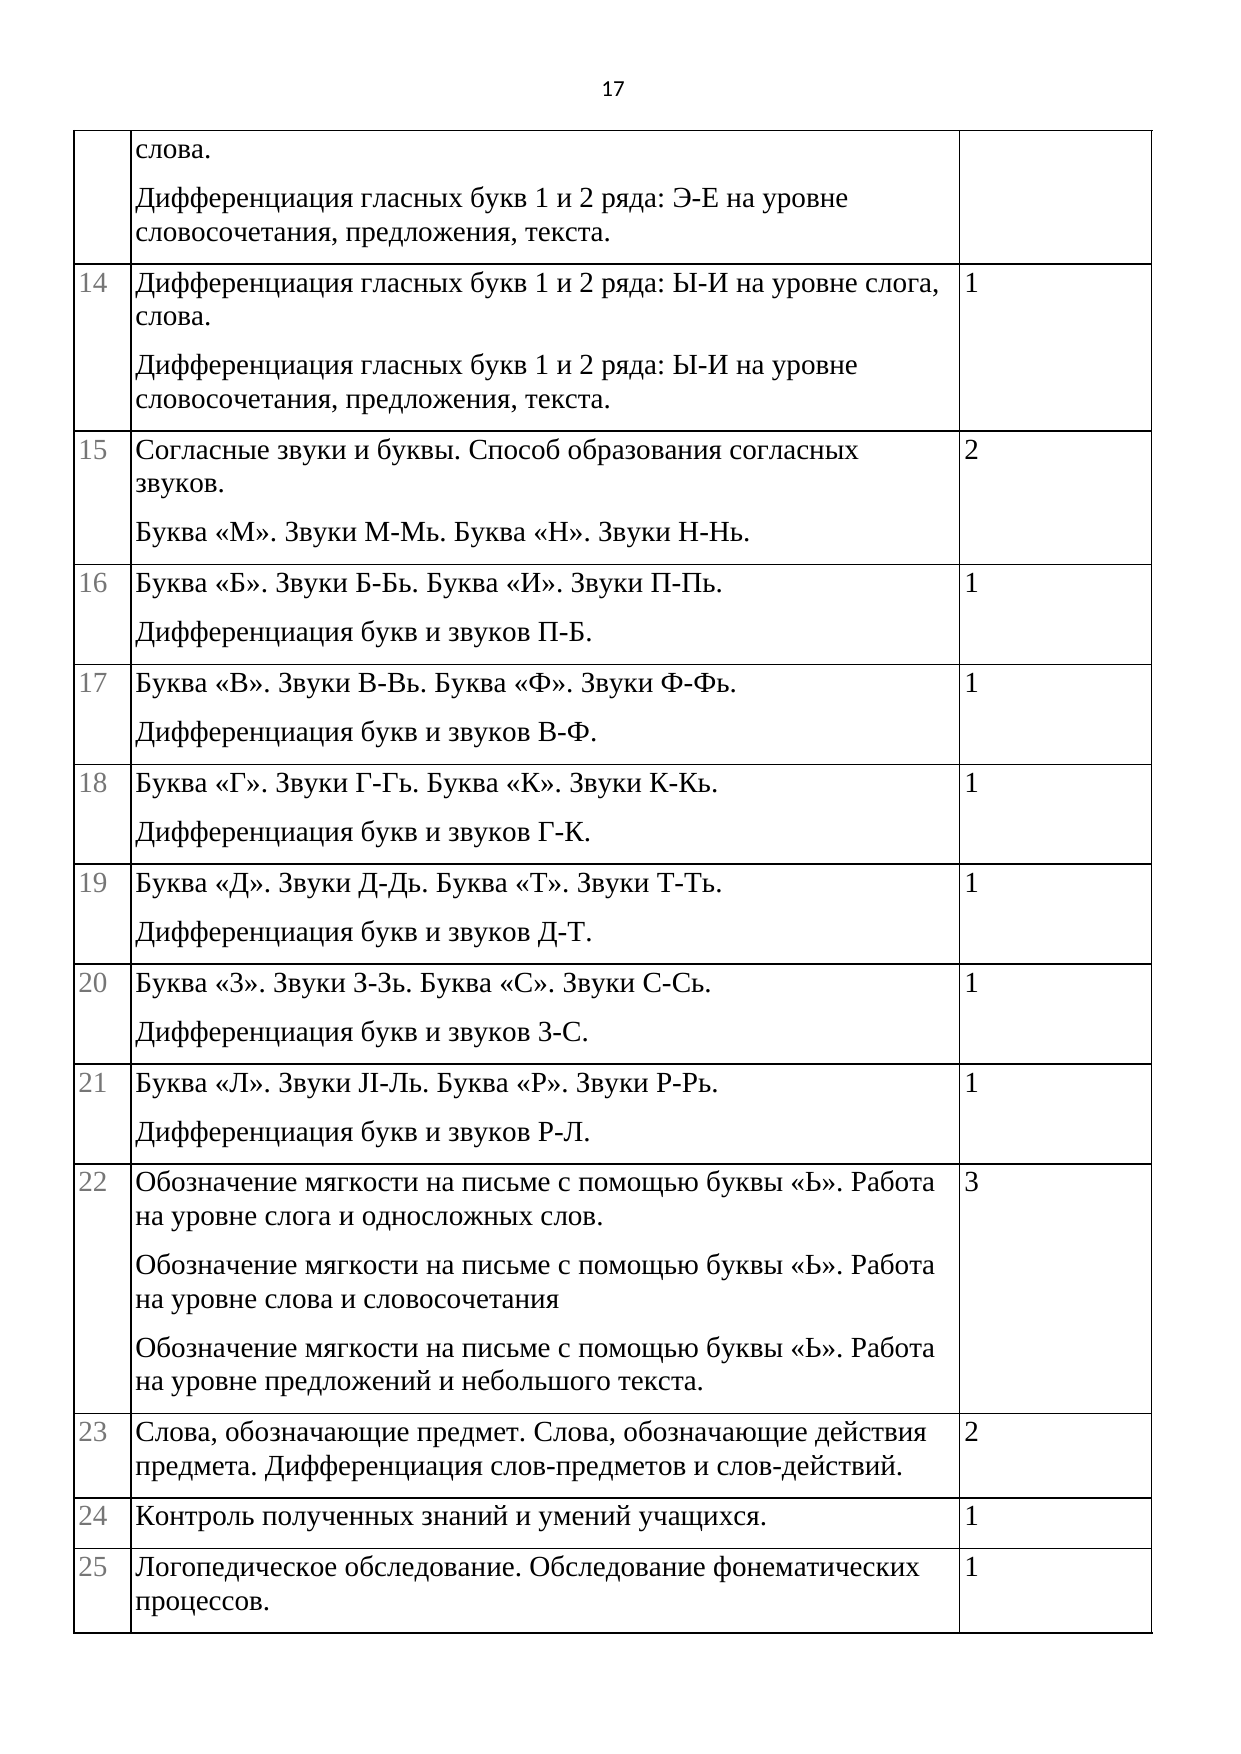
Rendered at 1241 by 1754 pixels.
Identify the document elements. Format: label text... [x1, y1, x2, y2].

table_cell 1 [960, 1065, 1151, 1163]
table_cell Буква «Б». Звуки Б-Бь. Буква «И». Звуки П-Пь. Дифференциация букв и звуков П-Б. [132, 565, 959, 663]
table_cell 1 [960, 965, 1151, 1063]
table_cell Буква «Д». Звуки Д-Дь. Буква «Т». Звуки Т-Ть. Дифференциация букв и звуков Д-Т. [132, 865, 959, 963]
table_cell 1 [960, 665, 1151, 763]
table_cell 15 [75, 432, 130, 564]
table_cell 24 [75, 1499, 130, 1548]
table_cell Логопедическое обследование. Обследование фонематических процессов. [132, 1549, 959, 1632]
table_cell 13 [75, 131, 130, 263]
table_cell 20 [75, 965, 130, 1063]
table_cell Буква «Г». Звуки Г-Гь. Буква «К». Звуки К-Кь. Дифференциация букв и звуков Г-К. [132, 765, 959, 863]
table_cell 3 [960, 1165, 1151, 1413]
table_cell Буква «Л». Звуки JI-Ль. Буква «Р». Звуки Р-Рь. Дифференциация букв и звуков Р-Л. [132, 1065, 959, 1163]
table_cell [132, 131, 959, 263]
table_cell Дифференциация гласных букв 1 и 2 ряда: Ы-И на уровне слога, слова. Дифференциация гласных букв 1 и 2 ряда: Ы-И на уровне словосочетания, предложения, текста. [132, 265, 959, 430]
table_cell 19 [75, 865, 130, 963]
table_cell 1 [960, 1549, 1151, 1632]
table_cell 14 [75, 265, 130, 430]
table_cell 2 [960, 1414, 1151, 1497]
table_cell 1 [960, 865, 1151, 963]
table_cell 17 [75, 665, 130, 763]
table_cell 18 [75, 765, 130, 863]
table_cell 21 [75, 1065, 130, 1163]
table_cell Контроль полученных знаний и умений учащихся. [132, 1499, 959, 1548]
table_cell Слова, обозначающие предмет. Слова, обозначающие действия предмета. Дифференциация слов-предметов и слов-действий. [132, 1414, 959, 1497]
table_cell 25 [75, 1549, 130, 1632]
table_cell 1 [960, 265, 1151, 430]
table_cell 23 [75, 1414, 130, 1497]
table_cell 16 [75, 565, 130, 663]
table_cell Согласные звуки и буквы. Способ образования согласных звуков. Буква «М». Звуки М-Мь. Буква «Н». Звуки Н-Нь. [132, 432, 959, 564]
table_cell 1 [960, 1499, 1151, 1548]
table_cell Буква «В». Звуки В-Вь. Буква «Ф». Звуки Ф-Фь. Дифференциация букв и звуков В-Ф. [132, 665, 959, 763]
table_cell 1 [960, 131, 1151, 263]
table_cell 2 [960, 432, 1151, 564]
table_cell 1 [960, 565, 1151, 663]
table_cell Буква «3». Звуки З-Зь. Буква «С». Звуки С-Сь. Дифференциация букв и звуков 3-С. [132, 965, 959, 1063]
table_cell 1 [960, 765, 1151, 863]
table_cell 22 [75, 1165, 130, 1413]
table_cell Обозначение мягкости на письме с помощью буквы «Ь». Работа на уровне слога и односложных слов. Обозначение мягкости на письме с помощью буквы «Ь». Работа на уровне слова и словосочетания Обозначение мягкости на письме с помощью буквы «Ь». Работа на уровне предложений и небольшого текста. [132, 1165, 959, 1413]
